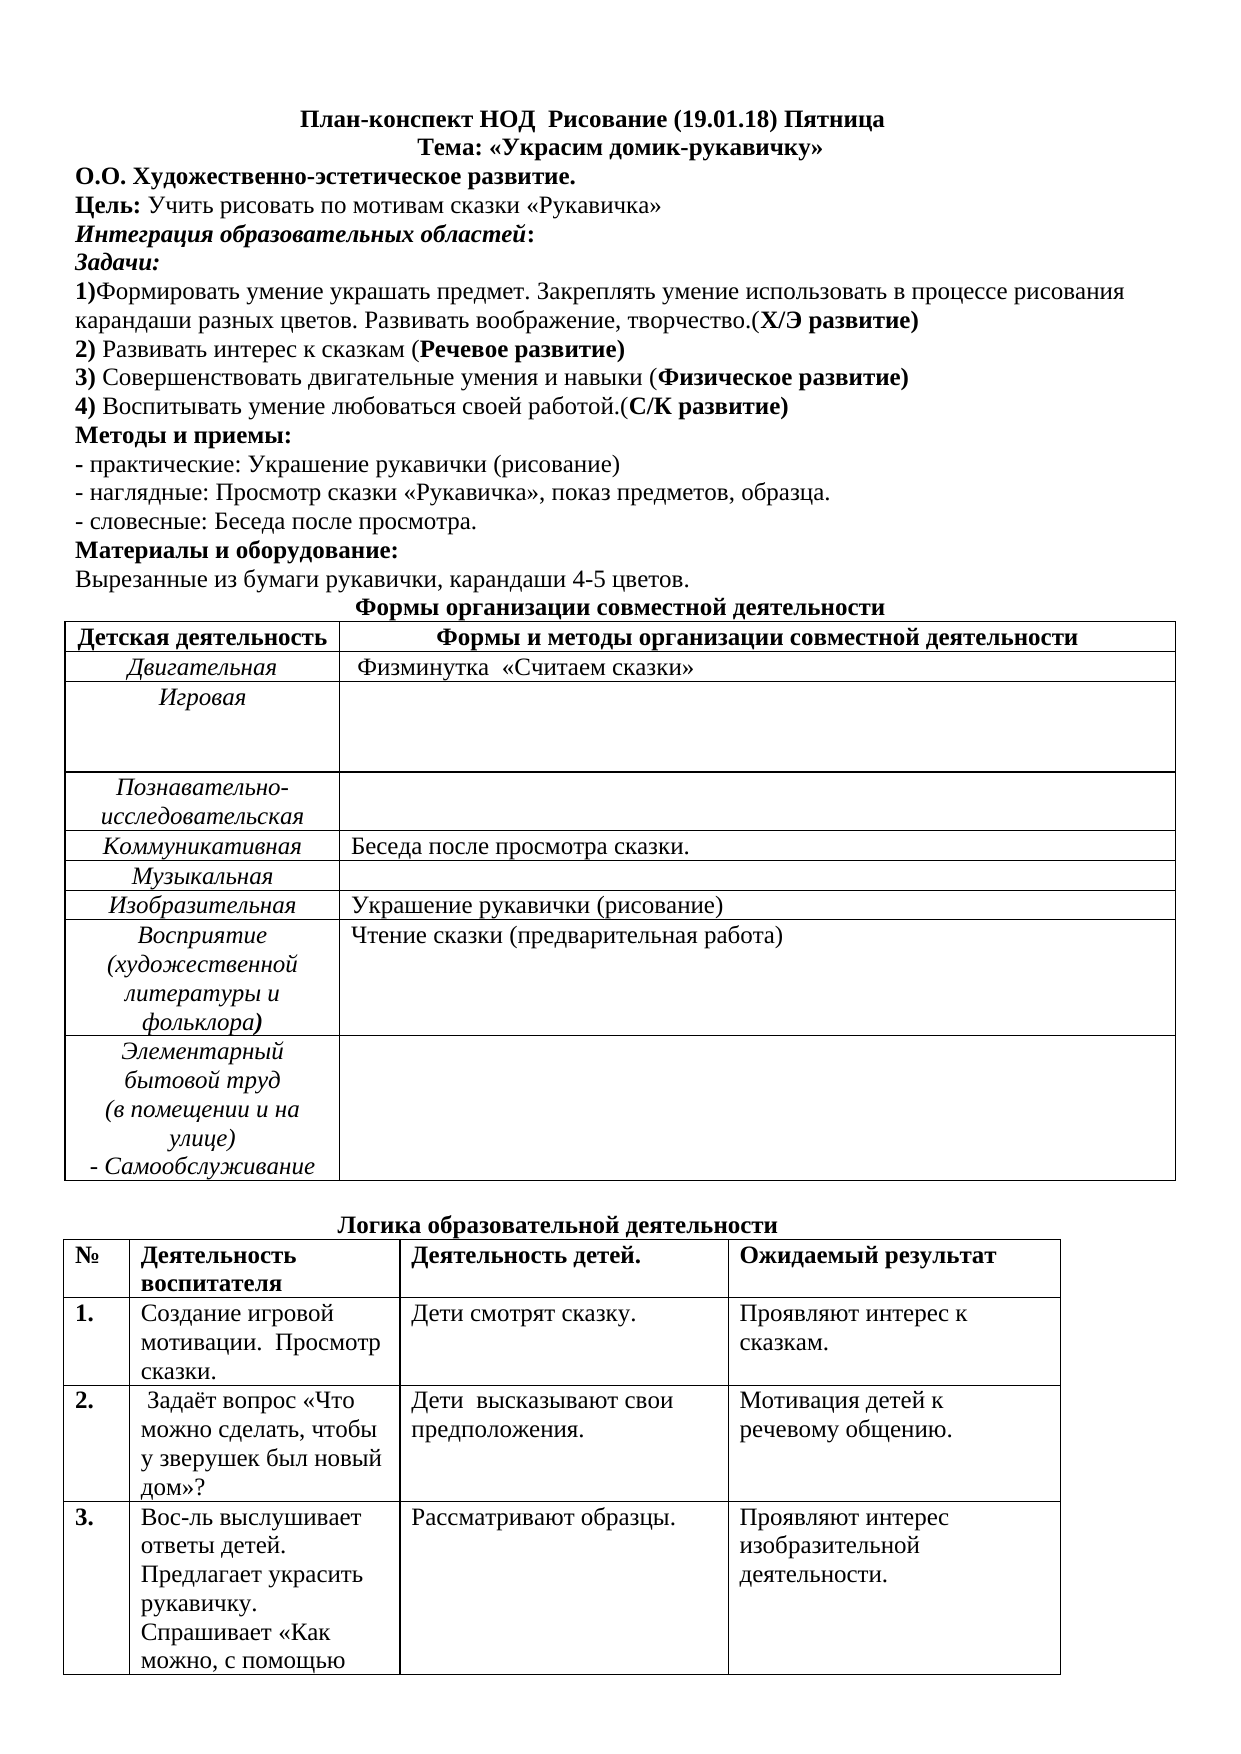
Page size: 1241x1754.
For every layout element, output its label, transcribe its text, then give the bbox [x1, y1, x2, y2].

table_cell Проявляют интерес к сказкам. [729, 1298, 1060, 1384]
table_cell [729, 1502, 1060, 1674]
text Формы организации совместной деятельности [75, 592, 1165, 621]
text Методы и приемы: [75, 420, 1165, 449]
table_header № [64, 1240, 129, 1297]
table_cell Музыкальная [66, 861, 339, 889]
table_cell Коммуникативная [66, 831, 339, 860]
table_cell Задаёт вопрос «Что можно сделать, чтобы у зверушек был новый дом»? [130, 1386, 399, 1501]
table_cell Дети высказывают свои предположения. [401, 1386, 728, 1501]
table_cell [401, 1502, 728, 1674]
text Материалы и оборудование: [75, 535, 1165, 564]
table_cell Познавательно-исследовательская [66, 773, 339, 830]
table_cell Создание игровой мотивации. Просмотр сказки. [130, 1298, 399, 1384]
table_cell Физминутка «Считаем сказки» [340, 652, 1175, 681]
text Вырезанные из бумаги рукавички, карандаши 4-5 цветов. [75, 564, 1165, 592]
table_header Деятельность детей. [401, 1240, 728, 1297]
table_cell [340, 773, 1175, 830]
text - словесные: Беседа после просмотра. [75, 506, 1165, 535]
table_cell Украшение рукавички (рисование) [340, 891, 1175, 919]
table_cell 3. [64, 1502, 129, 1674]
table_cell Восприятие (художественной литературы и фольклора) [66, 920, 339, 1035]
text Тема: «Украсим домик-рукавичку» [75, 132, 1165, 161]
text 1)Формировать умение украшать предмет. Закреплять умение использовать в процессе рисования карандаши разных цветов. Развивать воображение, творчество.(Х/Э развитие) [75, 276, 1165, 334]
table_cell [340, 682, 1175, 771]
table_cell Мотивация детей к речевому общению. [729, 1386, 1060, 1501]
text План-конспект НОД Рисование (19.01.18) Пятница [75, 104, 1165, 132]
text - практические: Украшение рукавички (рисование) [75, 449, 1165, 477]
text 3) Совершенствовать двигательные умения и навыки (Физическое развитие) [75, 362, 1165, 391]
table_cell Беседа после просмотра сказки. [340, 831, 1175, 860]
text 4) Воспитывать умение любоваться своей работой.(С/К развитие) [75, 391, 1165, 420]
table_cell Изобразительная [66, 891, 339, 919]
text - наглядные: Просмотр сказки «Рукавичка», показ предметов, образца. [75, 477, 1165, 506]
table_cell [340, 861, 1175, 889]
table_header Деятельность воспитателя [130, 1240, 399, 1297]
text Цель: Учить рисовать по мотивам сказки «Рукавичка» [75, 190, 1165, 219]
text Задачи: [75, 247, 1165, 276]
table_cell [340, 1036, 1175, 1180]
text Логика образовательной деятельности [75, 1210, 1165, 1239]
table_cell Игровая [66, 682, 339, 771]
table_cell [130, 1502, 399, 1674]
table_header Ожидаемый результат [729, 1240, 1060, 1297]
text О.О. Художественно-эстетическое развитие. [75, 161, 1165, 190]
table_cell Элементарный бытовой труд (в помещении и на улице) - Самообслуживание [66, 1036, 339, 1180]
table_cell Дети смотрят сказку. [401, 1298, 728, 1384]
table_cell 1. [64, 1298, 129, 1384]
text 2) Развивать интерес к сказкам (Речевое развитие) [75, 334, 1165, 362]
text Интеграция образовательных областей: [75, 219, 1165, 247]
table_header Детская деятельность [66, 622, 339, 651]
table_cell Двигательная [66, 652, 339, 681]
table_header Формы и методы организации совместной деятельности [340, 622, 1175, 651]
table_cell 2. [64, 1386, 129, 1501]
table_cell Чтение сказки (предварительная работа) [340, 920, 1175, 1035]
